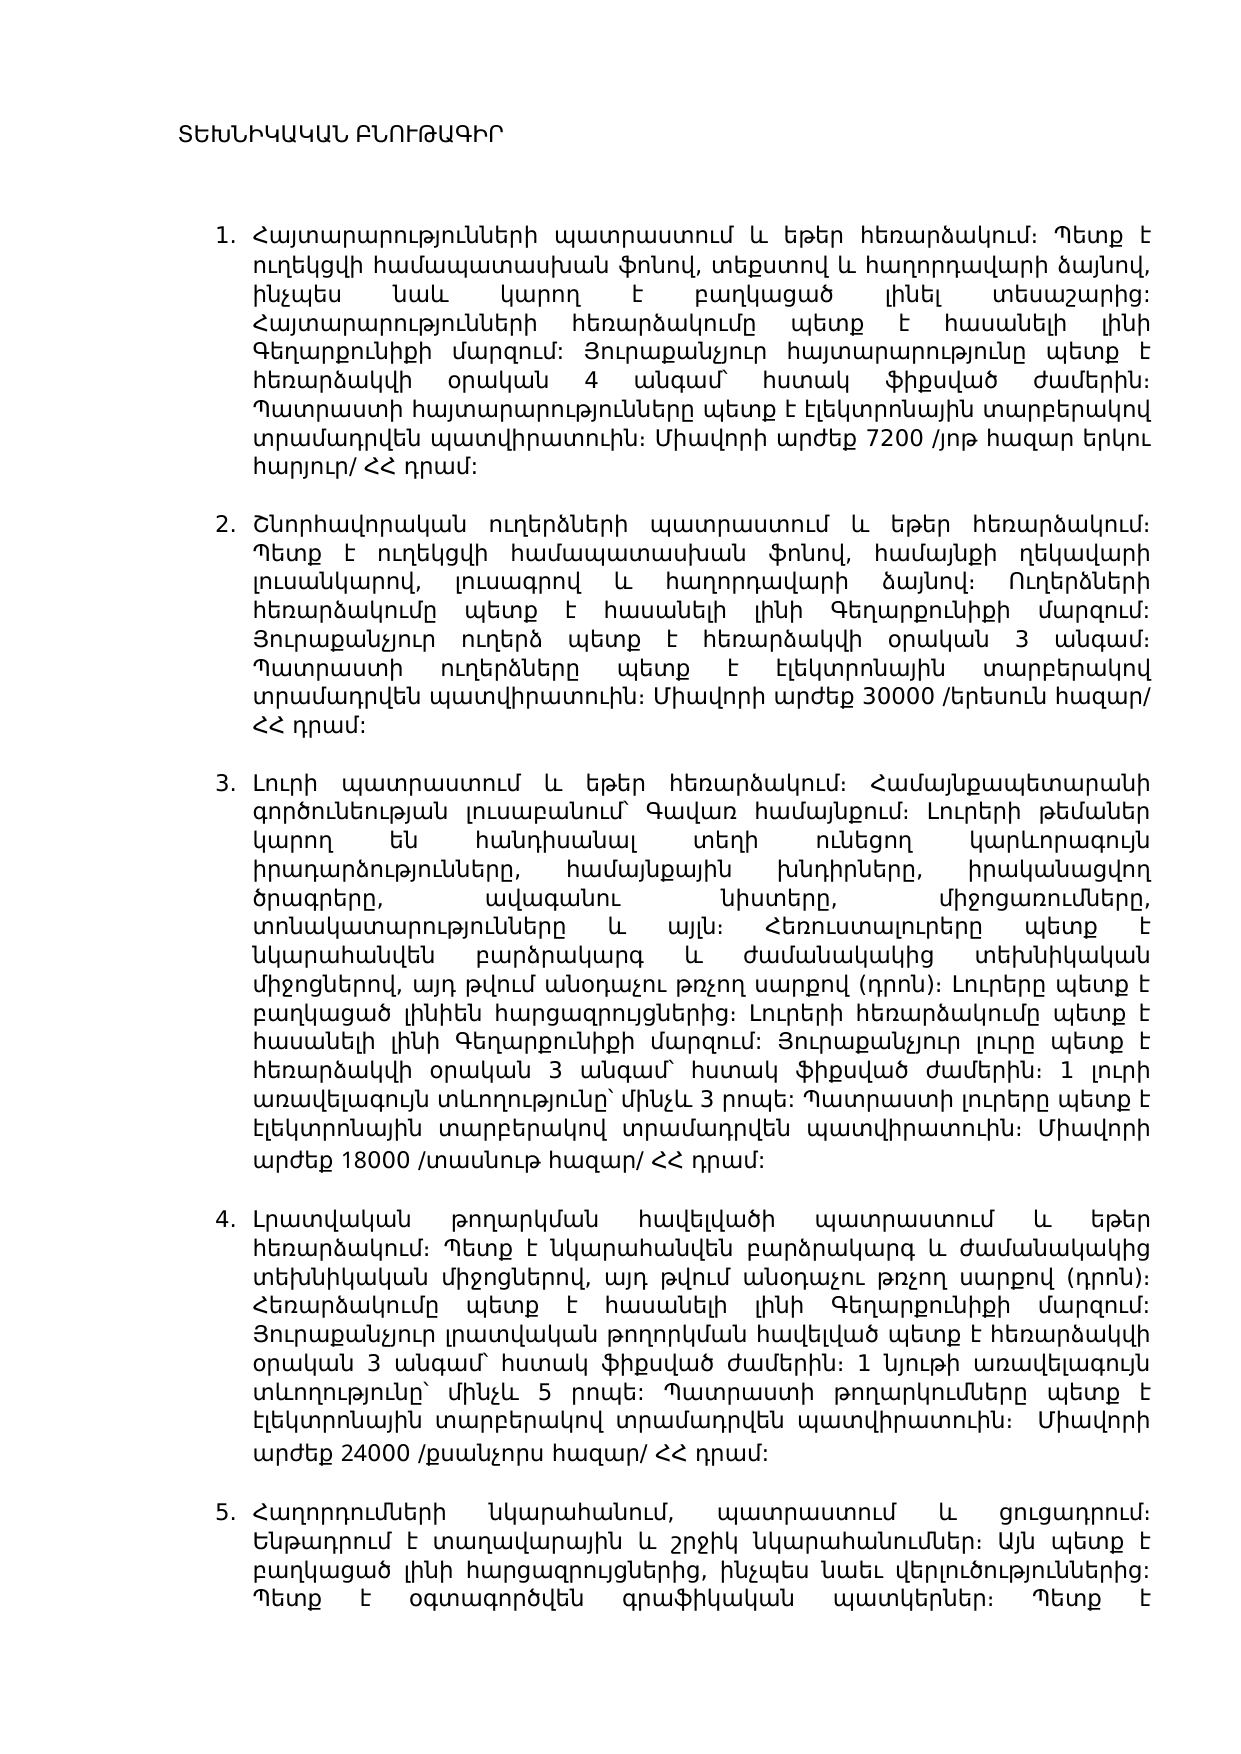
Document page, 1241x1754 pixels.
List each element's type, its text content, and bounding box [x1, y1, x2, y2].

list Շնորհավորական ուղերձների պատրաստում և եթեր հեռարձակում։ Պետք է ուղեկցվի համապատասխան ֆոնով, համայնքի ղեկավարի լուսանկարով, լուսագրով և հաղորդավարի ձայնով։ Ուղերձների հեռարձակումը պետք է հասանելի լինի Գեղարքունիքի մարզում: Յուրաքանչյուր ուղերձ պետք է հեռարձակվի օրական 3 անգամ։ Պատրաստի ուղերձները պետք է էլեկտրոնային տարբերակով տրամադրվեն պատվիրատուին։ Միավորի արժեք 30000 /երեսուն հազար/ ՀՀ դրամ: [215, 511, 1152, 739]
text ՏԵԽՆԻԿԱԿԱՆ ԲՆՈՒԹԱԳԻՐ [177, 118, 1152, 149]
list Լրատվական թողարկման հավելվածի պատրաստում և եթեր հեռարձակում։ Պետք է նկարահանվեն բարձրակարգ և ժամանակակից տեխնիկական միջոցներով, այդ թվում անօդաչու թռչող սարքով (դրոն)։ Հեռարձակումը պետք է հասանելի լինի Գեղարքունիքի մարզում: Յուրաքանչյուր լրատվական թողորկման հավելված պետք է հեռարձակվի օրական 3 անգամ՝ հստակ ֆիքսված ժամերին։ 1 նյութի առավելագույն տևողությունը՝ մինչև 5 րոպե: Պատրաստի թողարկումները պետք է էլեկտրոնային տարբերակով տրամադրվեն պատվիրատուին։ Միավորի արժեք 24000 /քսանչորս հազար/ ՀՀ դրամ: [215, 1206, 1152, 1468]
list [215, 1499, 1152, 1612]
list Հայտարարությունների պատրաստում և եթեր հեռարձակում։ Պետք է ուղեկցվի համապատասխան ֆոնով, տեքստով և հաղորդավարի ձայնով, ինչպես նաև կարող է բաղկացած լինել տեսաշարից: Հայտարարությունների հեռարձակումը պետք է հասանելի լինի Գեղարքունիքի մարզում: Յուրաքանչյուր հայտարարությունը պետք է հեռարձակվի օրական 4 անգամ՝ հստակ ֆիքսված ժամերին։ Պատրաստի հայտարարությունները պետք է էլեկտրոնային տարբերակով տրամադրվեն պատվիրատուին։ Միավորի արժեք 7200 /յոթ հազար երկու հարյուր/ ՀՀ դրամ: [215, 219, 1152, 480]
list Լուրի պատրաստում և եթեր հեռարձակում։ Համայնքապետարանի գործունեության լուսաբանում՝ Գավառ համայնքում։ Լուրերի թեմաներ կարող են հանդիսանալ տեղի ունեցող կարևորագույն իրադարձությունները, համայնքային խնդիրները, իրականացվող ծրագրերը, ավագանու նիստերը, միջոցառումները, տոնակատարությունները և այլն։ Հեռուստալուրերը պետք է նկարահանվեն բարձրակարգ և ժամանակակից տեխնիկական միջոցներով, այդ թվում անօդաչու թռչող սարքով (դրոն)։ Լուրերը պետք է բաղկացած լինիեն հարցազրույցներից։ Լուրերի հեռարձակումը պետք է հասանելի լինի Գեղարքունիքի մարզում: Յուրաքանչյուր լուրը պետք է հեռարձակվի օրական 3 անգամ՝ հստակ ֆիքսված ժամերին։ 1 լուրի առավելագույն տևողությունը՝ մինչև 3 րոպե: Պատրաստի լուրերը պետք է էլեկտրոնային տարբերակով տրամադրվեն պատվիրատուին։ Միավորի արժեք 18000 /տասնութ հազար/ ՀՀ դրամ: [215, 770, 1152, 1175]
